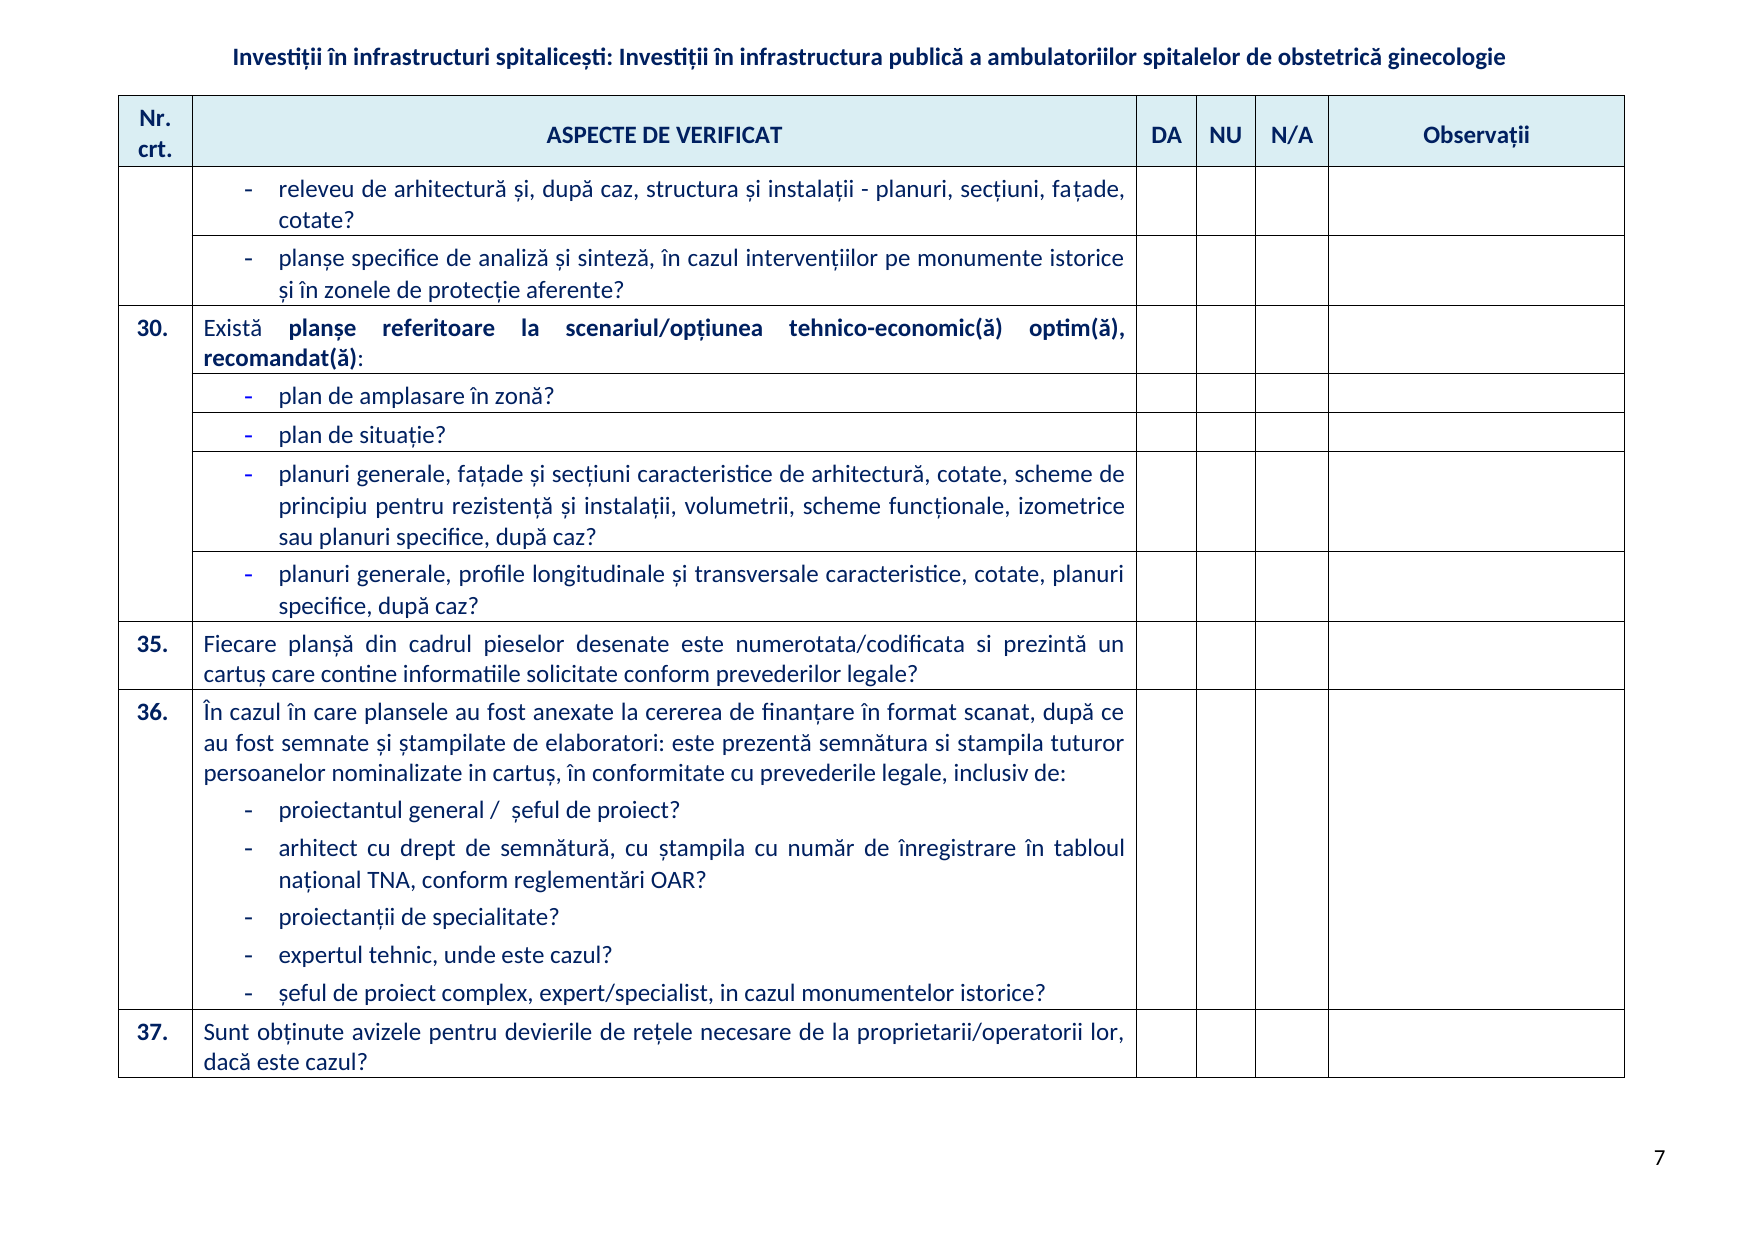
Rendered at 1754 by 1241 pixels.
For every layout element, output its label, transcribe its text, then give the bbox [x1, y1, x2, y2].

table_cell [1329, 622, 1624, 689]
table_cell [1256, 452, 1328, 551]
table_cell [1329, 167, 1624, 235]
table_cell Fiecare planşă din cadrul pieselor desenate este numerotata/codificata si prezintă un cartuş care contine informatiile solicitate conform prevederilor legale? [193, 622, 1136, 689]
table_cell plan de amplasare în zonă? [193, 374, 1136, 412]
table_cell [1256, 1010, 1328, 1077]
table_cell [1256, 690, 1328, 1009]
table_cell [1137, 452, 1196, 551]
table_cell Există planşe referitoare la scenariul/opțiunea tehnico-economic(ă) optim(ă), recomandat(ă): [193, 306, 1136, 373]
table_cell [1329, 452, 1624, 551]
table_cell [1137, 167, 1196, 235]
table_cell [1256, 552, 1328, 621]
table_cell În cazul în care plansele au fost anexate la cererea de finanțare în format scanat, după ce au fost semnate și ștampilate de elaboratori: este prezentă semnătura si stampila tuturor persoanelor nominalizate in cartuș, în conformitate cu prevederile legale, inclusiv de: proiectantul general / șeful de proiect? arhitect cu drept de semnătură, cu ștampila cu număr de înregistrare în tabloul național TNA, conform reglementări OAR? proiectanții de specialitate? expertul tehnic, unde este cazul? șeful de proiect complex, expert/specialist, in cazul monumentelor istorice? [193, 690, 1136, 1009]
table_cell [1197, 236, 1255, 305]
table_cell [1197, 622, 1255, 689]
table_cell [1256, 622, 1328, 689]
table_cell [1329, 1010, 1624, 1077]
table_cell [1329, 690, 1624, 1009]
table_cell [1137, 690, 1196, 1009]
table_cell [1256, 413, 1328, 451]
table_cell [119, 690, 192, 1009]
table_cell [1197, 167, 1255, 235]
table_cell [1137, 306, 1196, 373]
table_cell [1256, 374, 1328, 412]
table_cell [1137, 236, 1196, 305]
table_cell [1329, 413, 1624, 451]
table_header DA [1137, 96, 1196, 166]
table_cell [1137, 552, 1196, 621]
table_cell [1197, 452, 1255, 551]
table_cell planuri generale, faţade şi secţiuni caracteristice de arhitectură, cotate, scheme de principiu pentru rezistenţă şi instalaţii, volumetrii, scheme funcţionale, izometrice sau planuri specifice, după caz? [193, 452, 1136, 551]
table_cell [1256, 167, 1328, 235]
table_cell [1137, 413, 1196, 451]
table_cell planuri generale, profile longitudinale şi transversale caracteristice, cotate, planuri specifice, după caz? [193, 552, 1136, 621]
table_cell [119, 622, 192, 689]
table_cell [1197, 413, 1255, 451]
table_cell [1137, 622, 1196, 689]
table_header ASPECTE DE VERIFICAT [193, 96, 1136, 166]
table_cell plan de situaţie? [193, 413, 1136, 451]
table_cell releveu de arhitectură şi, după caz, structura şi instalații - planuri, secțiuni, faţade, cotate? [193, 167, 1136, 235]
table_header Nr. crt. [119, 96, 192, 166]
table_cell Sunt obținute avizele pentru devierile de rețele necesare de la proprietarii/operatorii lor, dacă este cazul? [193, 1010, 1136, 1077]
table_cell [1256, 306, 1328, 373]
table_cell [119, 1010, 192, 1077]
table_header NU [1197, 96, 1255, 166]
table_cell planșe specifice de analiză şi sinteză, în cazul intervențiilor pe monumente istorice şi în zonele de protecție aferente? [193, 236, 1136, 305]
table_cell [119, 306, 192, 621]
table_header Observații [1329, 96, 1624, 166]
table_cell [1197, 1010, 1255, 1077]
table_cell [1197, 374, 1255, 412]
table_cell [1197, 690, 1255, 1009]
table_cell [1329, 552, 1624, 621]
table_cell [1329, 374, 1624, 412]
table_cell [1197, 306, 1255, 373]
table_cell [1137, 1010, 1196, 1077]
table_cell [1256, 236, 1328, 305]
table_header N/A [1256, 96, 1328, 166]
table_cell [1329, 306, 1624, 373]
table_cell [1329, 236, 1624, 305]
table_cell [1137, 374, 1196, 412]
table_cell [1197, 552, 1255, 621]
